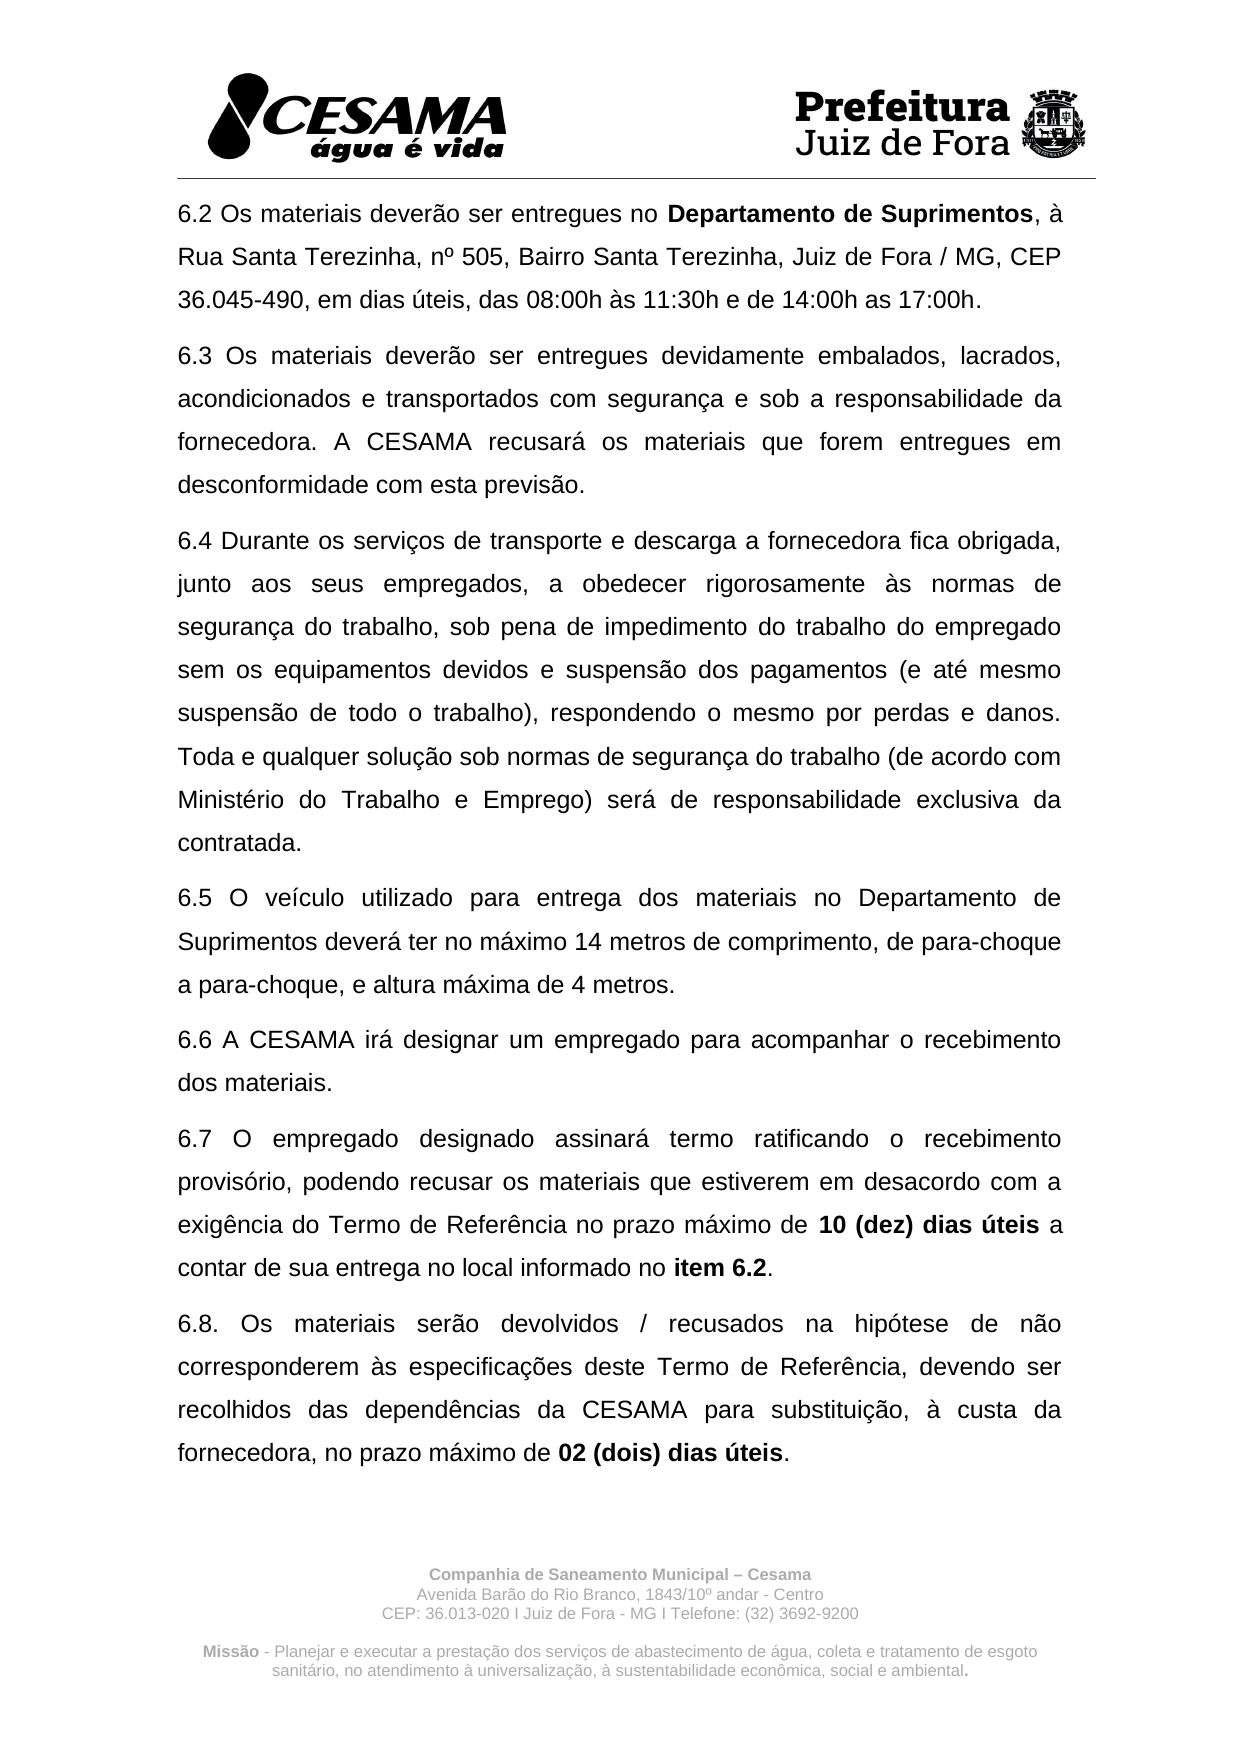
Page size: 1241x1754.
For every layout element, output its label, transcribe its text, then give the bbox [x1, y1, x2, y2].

text 6.2 Os materiais deverão ser entregues no Departamento de Suprimentos, à Rua Santa Terezinha, nº 505, Bairro Santa Terezinha, Juiz de Fora / MG, CEP 36.045-490, em dias úteis, das 08:00h às 11:30h e de 14:00h as 17:00h. [177, 199, 1063, 314]
text 6.8. Os materiais serão devolvidos / recusados na hipótese de não corresponderem às especificações deste Termo de Referência, devendo ser recolhidos das dependências da CESAMA para substituição, à custa da fornecedora, no prazo máximo de 02 (dois) dias úteis. [177, 1309, 1063, 1467]
text 6.3 Os materiais deverão ser entregues devidamente embalados, lacrados, acondicionados e transportados com segurança e sob a responsabilidade da fornecedora. A CESAMA recusará os materiais que forem entregues em desconformidade com esta previsão. [177, 341, 1063, 499]
text 6.4 Durante os serviços de transporte e descarga a fornecedora fica obrigada, junto aos seus empregados, a obedecer rigorosamente às normas de segurança do trabalho, sob pena de impedimento do trabalho do empregado sem os equipamentos devidos e suspensão dos pagamentos (e até mesmo suspensão de todo o trabalho), respondendo o mesmo por perdas e danos. Toda e qualquer solução sob normas de segurança do trabalho (de acordo com Ministério do Trabalho e Emprego) será de responsabilidade exclusiva da contratada. [177, 526, 1063, 856]
picture [177, 73, 1096, 179]
text 6.6 A CESAMA irá designar um empregado para acompanhar o recebimento dos materiais. [177, 1025, 1063, 1097]
text 6.7 O empregado designado assinará termo ratificando o recebimento provisório, podendo recusar os materiais que estiverem em desacordo com a exigência do Termo de Referência no prazo máximo de 10 (dez) dias úteis a contar de sua entrega no local informado no item 6.2. [177, 1124, 1063, 1282]
text 6.5 O veículo utilizado para entrega dos materiais no Departamento de Suprimentos deverá ter no máximo 14 metros de comprimento, de para-choque a para-choque, e altura máxima de 4 metros. [177, 883, 1063, 998]
